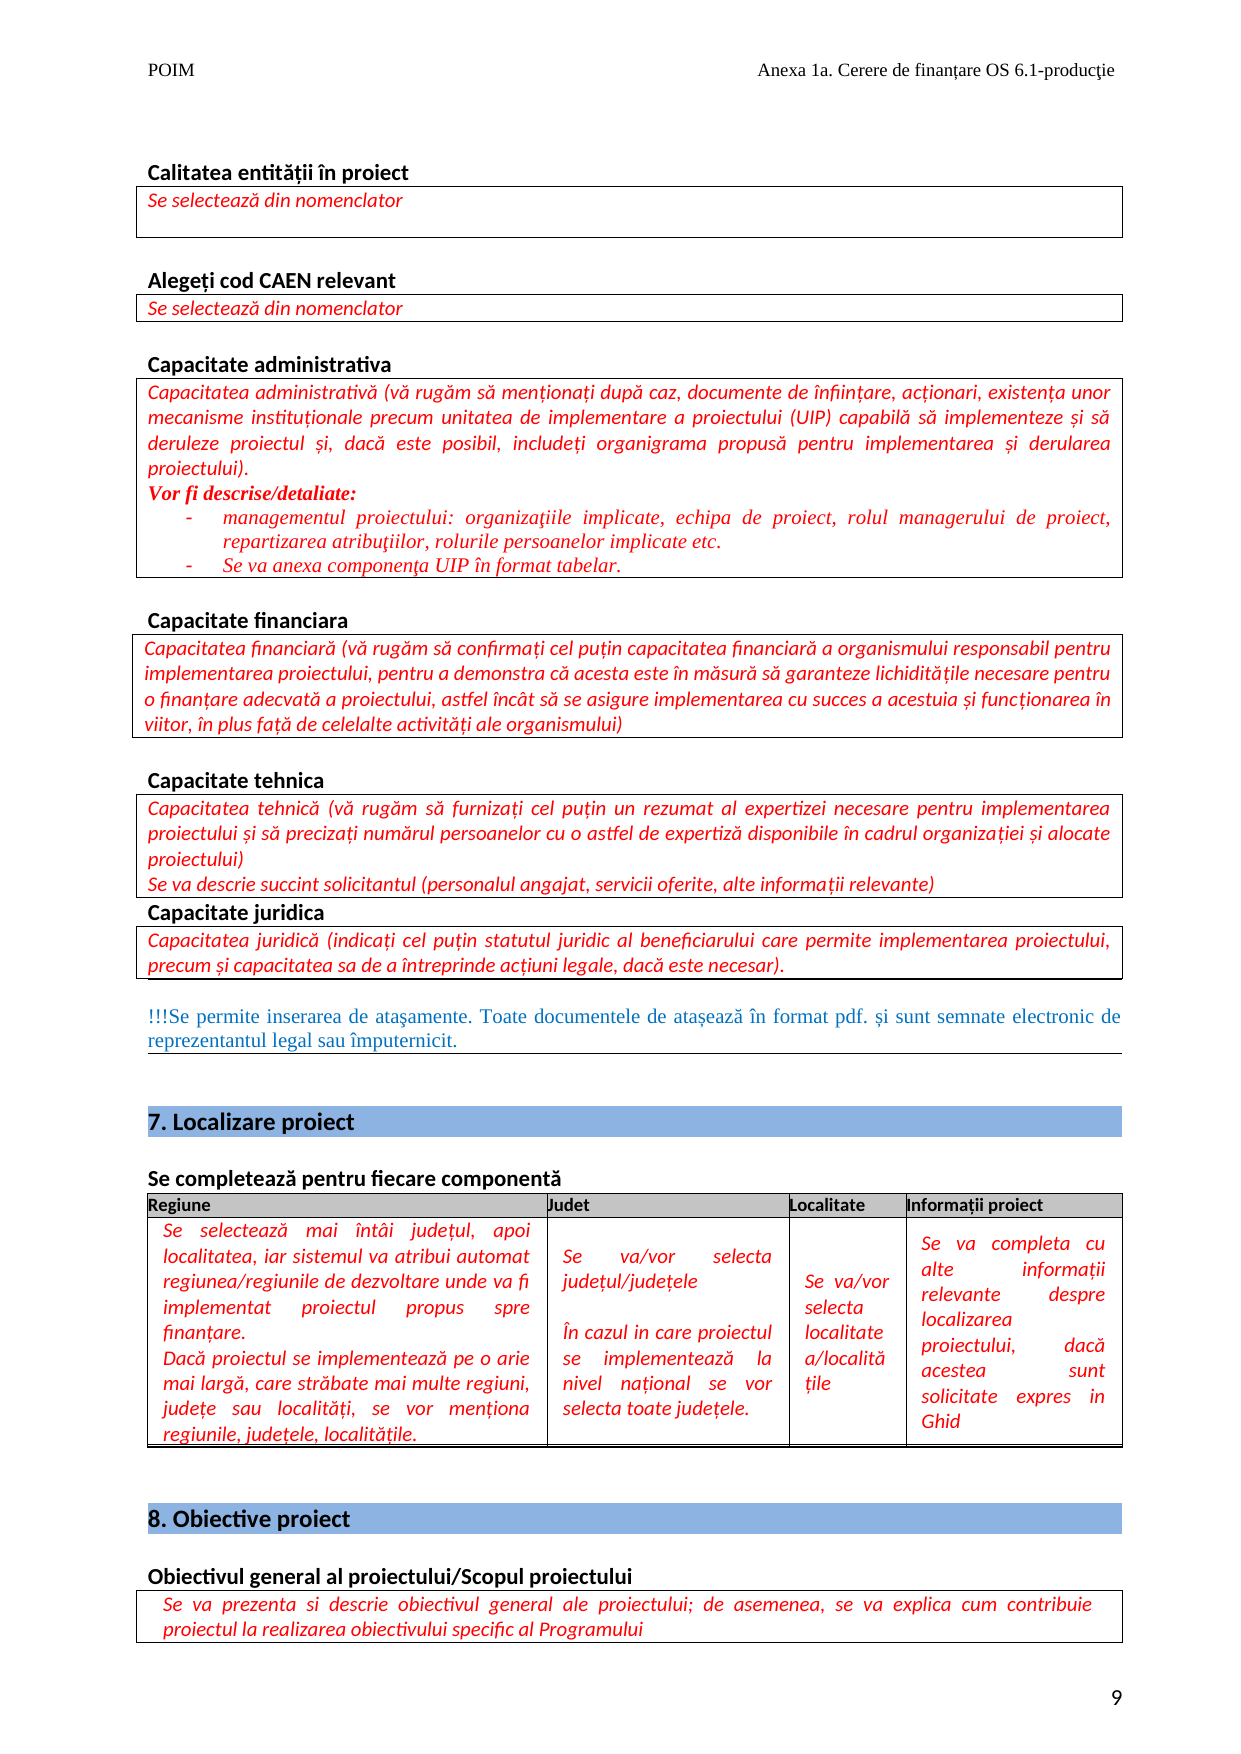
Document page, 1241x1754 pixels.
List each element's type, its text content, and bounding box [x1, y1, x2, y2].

table_cell Se va completa cu alte informații relevante despre localizarea proiectului, dacă acestea sunt solicitate expres in Ghid [907, 1218, 1122, 1444]
table_header Informații proiect [907, 1194, 1122, 1217]
table_header Capacitatea tehnică (vă rugăm să furnizați cel puțin un rezumat al expertizei necesare pentru implementarea proiectului și să precizați numărul persoanelor cu o astfel de expertiză disponibile în cadrul organizației și alocate proiectului) Se va descrie succint solicitantul (personalul angajat, servicii oferite, alte informații relevante) [137, 795, 1122, 897]
table_cell Se va/vor selecta județul/județele În cazul in care proiectul se implementează la nivel național se vor selecta toate județele. [548, 1218, 789, 1444]
table_header Se va prezenta si descrie obiectivul general ale proiectului; de asemenea, se va explica cum contribuie proiectul la realizarea obiectivului specific al Programului [137, 1591, 1122, 1642]
text Capacitate tehnica [148, 766, 1122, 794]
table_header Judet [548, 1194, 789, 1217]
text Capacitate administrativa [148, 350, 1122, 378]
text Capacitate juridica [148, 898, 1122, 926]
text Obiectivul general al proiectului/Scopul proiectului [148, 1562, 1122, 1590]
table_header Se selectează din nomenclator [137, 295, 1122, 321]
table_header Capacitatea juridică (indicați cel puțin statutul juridic al beneficiarului care permite implementarea proiectului, precum și capacitatea sa de a întreprinde acțiuni legale, dacă este necesar). [137, 927, 1122, 978]
table_header Capacitatea financiară (vă rugăm să confirmați cel puțin capacitatea financiară a organismului responsabil pentru implementarea proiectului, pentru a demonstra că acesta este în măsură să garanteze lichiditățile necesare pentru o finanțare adecvată a proiectului, astfel încât să se asigure implementarea cu succes a acestuia și funcționarea în viitor, în plus față de celelalte activități ale organismului) [133, 635, 1122, 737]
table_header Regiune [148, 1194, 547, 1217]
text Capacitate financiara [148, 606, 1122, 634]
text Calitatea entității în proiect [148, 158, 1122, 186]
table_cell Se selectează mai întâi județul, apoi localitatea, iar sistemul va atribui automat regiunea/regiunile de dezvoltare unde va fi implementat proiectul propus spre finanțare. Dacă proiectul se implementează pe o arie mai largă, care străbate mai multe regiuni, judeţe sau localităţi, se vor menţiona regiunile, judeţele, localităţile. [148, 1218, 547, 1444]
table_header Capacitatea administrativă (vă rugăm să menționați după caz, documente de înființare, acționari, existența unor mecanisme instituționale precum unitatea de implementare a proiectului (UIP) capabilă să implementeze și să deruleze proiectul și, dacă este posibil, includeți organigrama propusă pentru implementarea și derularea proiectului). Vor fi descrise/detaliate: managementul proiectului: organizaţiile implicate, echipa de proiect, rolul managerului de proiect, repartizarea atribuţiilor, rolurile persoanelor implicate etc. Se va anexa componenţa UIP în format tabelar. [137, 379, 1122, 577]
table_header Localitate [790, 1194, 906, 1217]
subtitle 8. Obiective proiect [148, 1503, 1122, 1534]
table_header Se selectează din nomenclator [137, 187, 1122, 237]
table_cell Se va/vor selecta localitatea/localitățile [790, 1218, 906, 1444]
subtitle 7. Localizare proiect [148, 1106, 1122, 1137]
text Se completează pentru fiecare componentă [148, 1164, 1122, 1193]
text !!!Se permite inserarea de ataşamente. Toate documentele de atașează în format pdf. și sunt semnate electronic de reprezentantul legal sau împuternicit. [148, 1004, 1122, 1052]
text Alegeți cod CAEN relevant [148, 266, 1122, 294]
